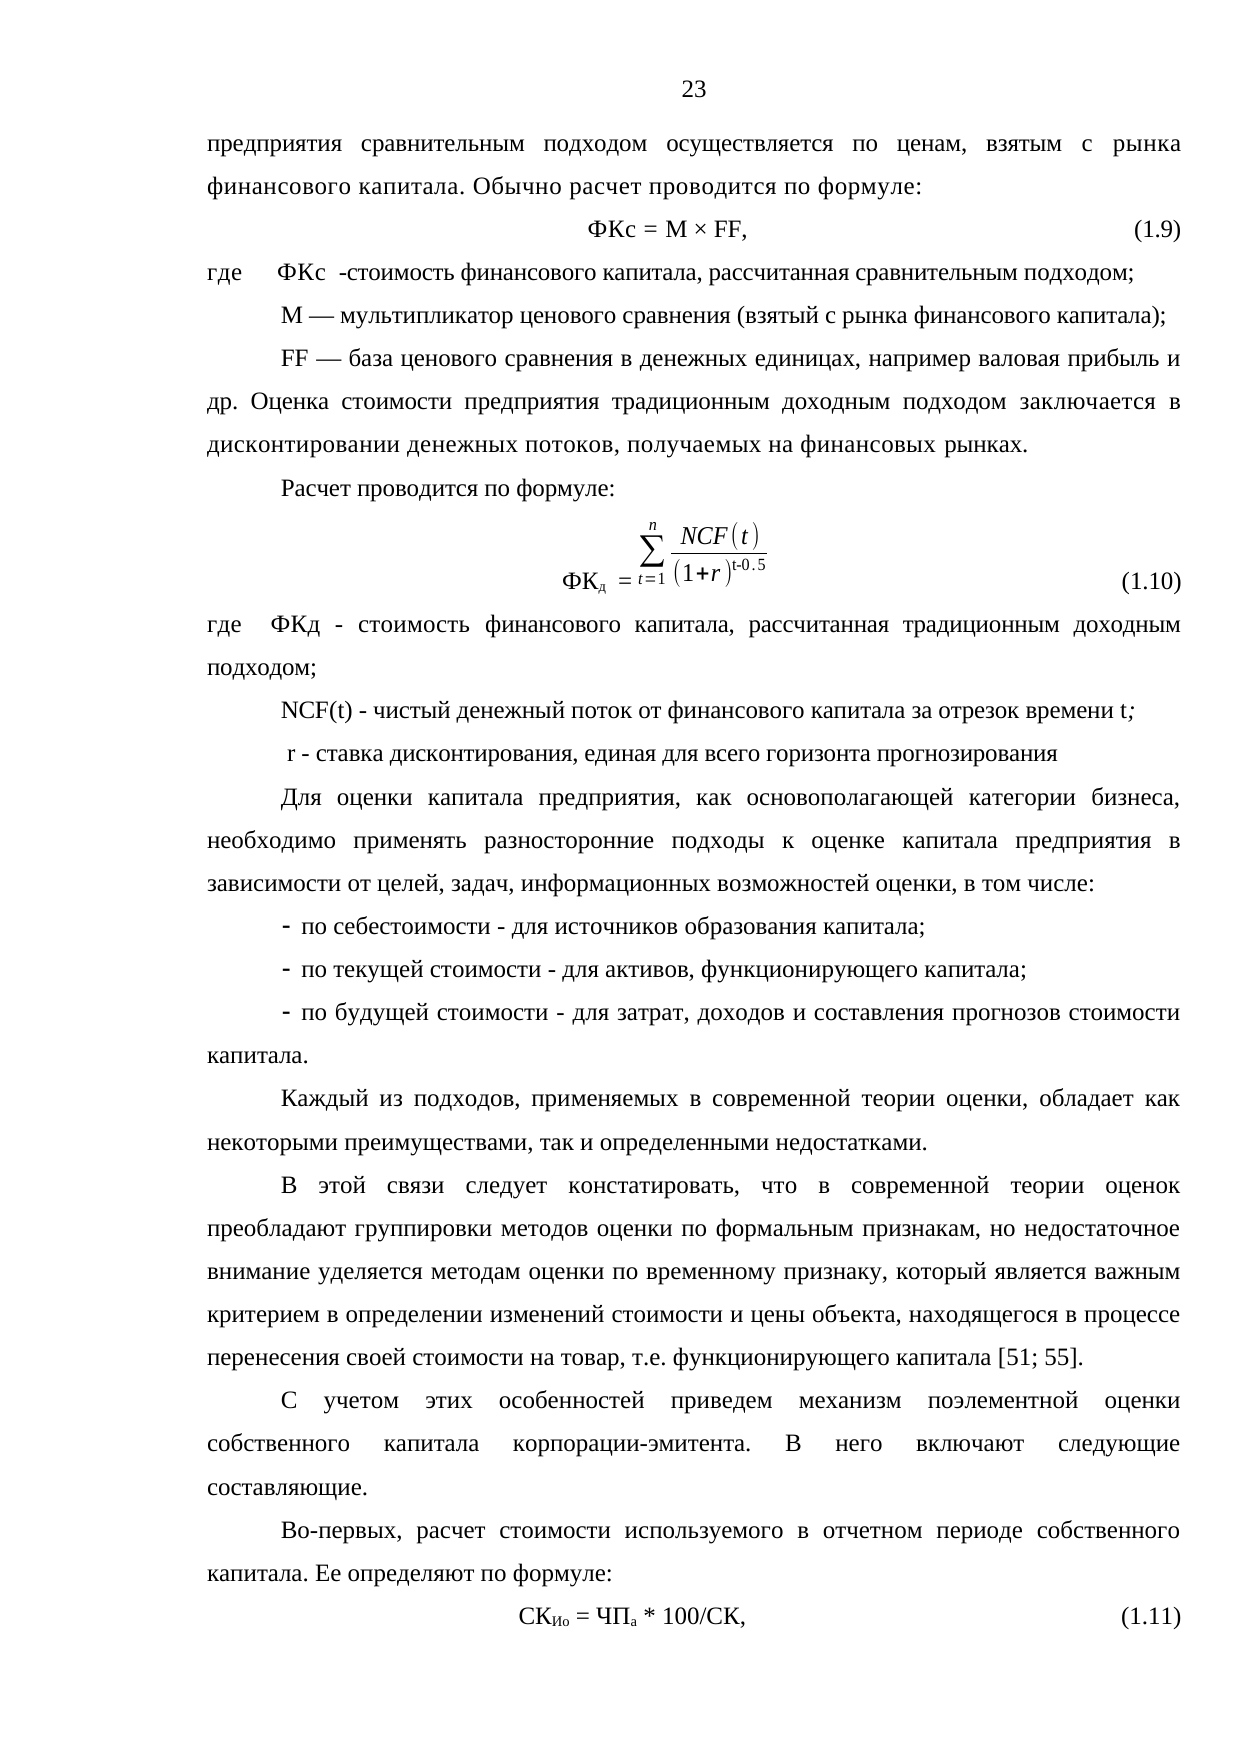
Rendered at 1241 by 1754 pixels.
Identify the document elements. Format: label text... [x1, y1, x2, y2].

text ФКд = (1.10) [207, 516, 1181, 595]
list по будущей стоимости - для затрат, доходов и составления прогнозов стоимости капитала. [207, 997, 1181, 1069]
text В этой связи следует констатировать, что в современной теории оценок преобладают группировки методов оценки по формальным признакам, но недостаточное внимание уделяется методам оценки по временному признаку, который является важным критерием в определении изменений стоимости и цены объекта, находящегося в процессе перенесения своей стоимости на товар, т.е. функционирующего капитала [51; 55]. [207, 1170, 1181, 1371]
text Для оценки капитала предприятия, как основополагающей категории бизнеса, необходимо применять разносторонние подходы к оценке капитала предприятия в зависимости от целей, задач, информационных возможностей оценки, в том числе: [207, 782, 1181, 897]
text ФКс = М × FF, (1.9) [207, 214, 1181, 243]
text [207, 128, 1181, 199]
text СКИо = ЧПа * 100/СК, (1.11) [207, 1601, 1181, 1630]
list по себестоимости - для источников образования капитала; [207, 911, 1181, 940]
text r - ставка дисконтирования, единая для всего горизонта прогнозирования [207, 738, 1181, 767]
text М — мультипликатор ценового сравнения (взятый с рынка финансового капитала); [207, 300, 1181, 329]
text С учетом этих особенностей приведем механизм поэлементной оценки собственного капитала корпорации-эмитента. В него включают следующие составляющие. [207, 1385, 1181, 1500]
list по текущей стоимости - для активов, функционирующего капитала; [207, 954, 1181, 983]
text NCF(t) - чистый денежный поток от финансового капитала за отрезок времени t; [207, 695, 1181, 724]
text Во-первых, расчет стоимости используемого в отчетном периоде собственного капитала. Ее определяют по формуле: [207, 1515, 1181, 1587]
text FF — база ценового сравнения в денежных единицах, например валовая прибыль и др. Оценка стоимости предприятия традиционным доходным подходом заключается в дисконтировании денежных потоков, получаемых на финансовых рынках. [207, 343, 1181, 458]
text где ФКд - стоимость финансового капитала, рассчитанная традиционным доходным подходом; [207, 609, 1181, 681]
text Расчет проводится по формуле: [207, 473, 1181, 501]
text Каждый из подходов, применяемых в современной теории оценки, обладает как некоторыми преимуществами, так и определенными недостатками. [207, 1083, 1181, 1155]
text где ФКс -стоимость финансового капитала, рассчитанная сравнительным подходом; [207, 257, 1181, 286]
